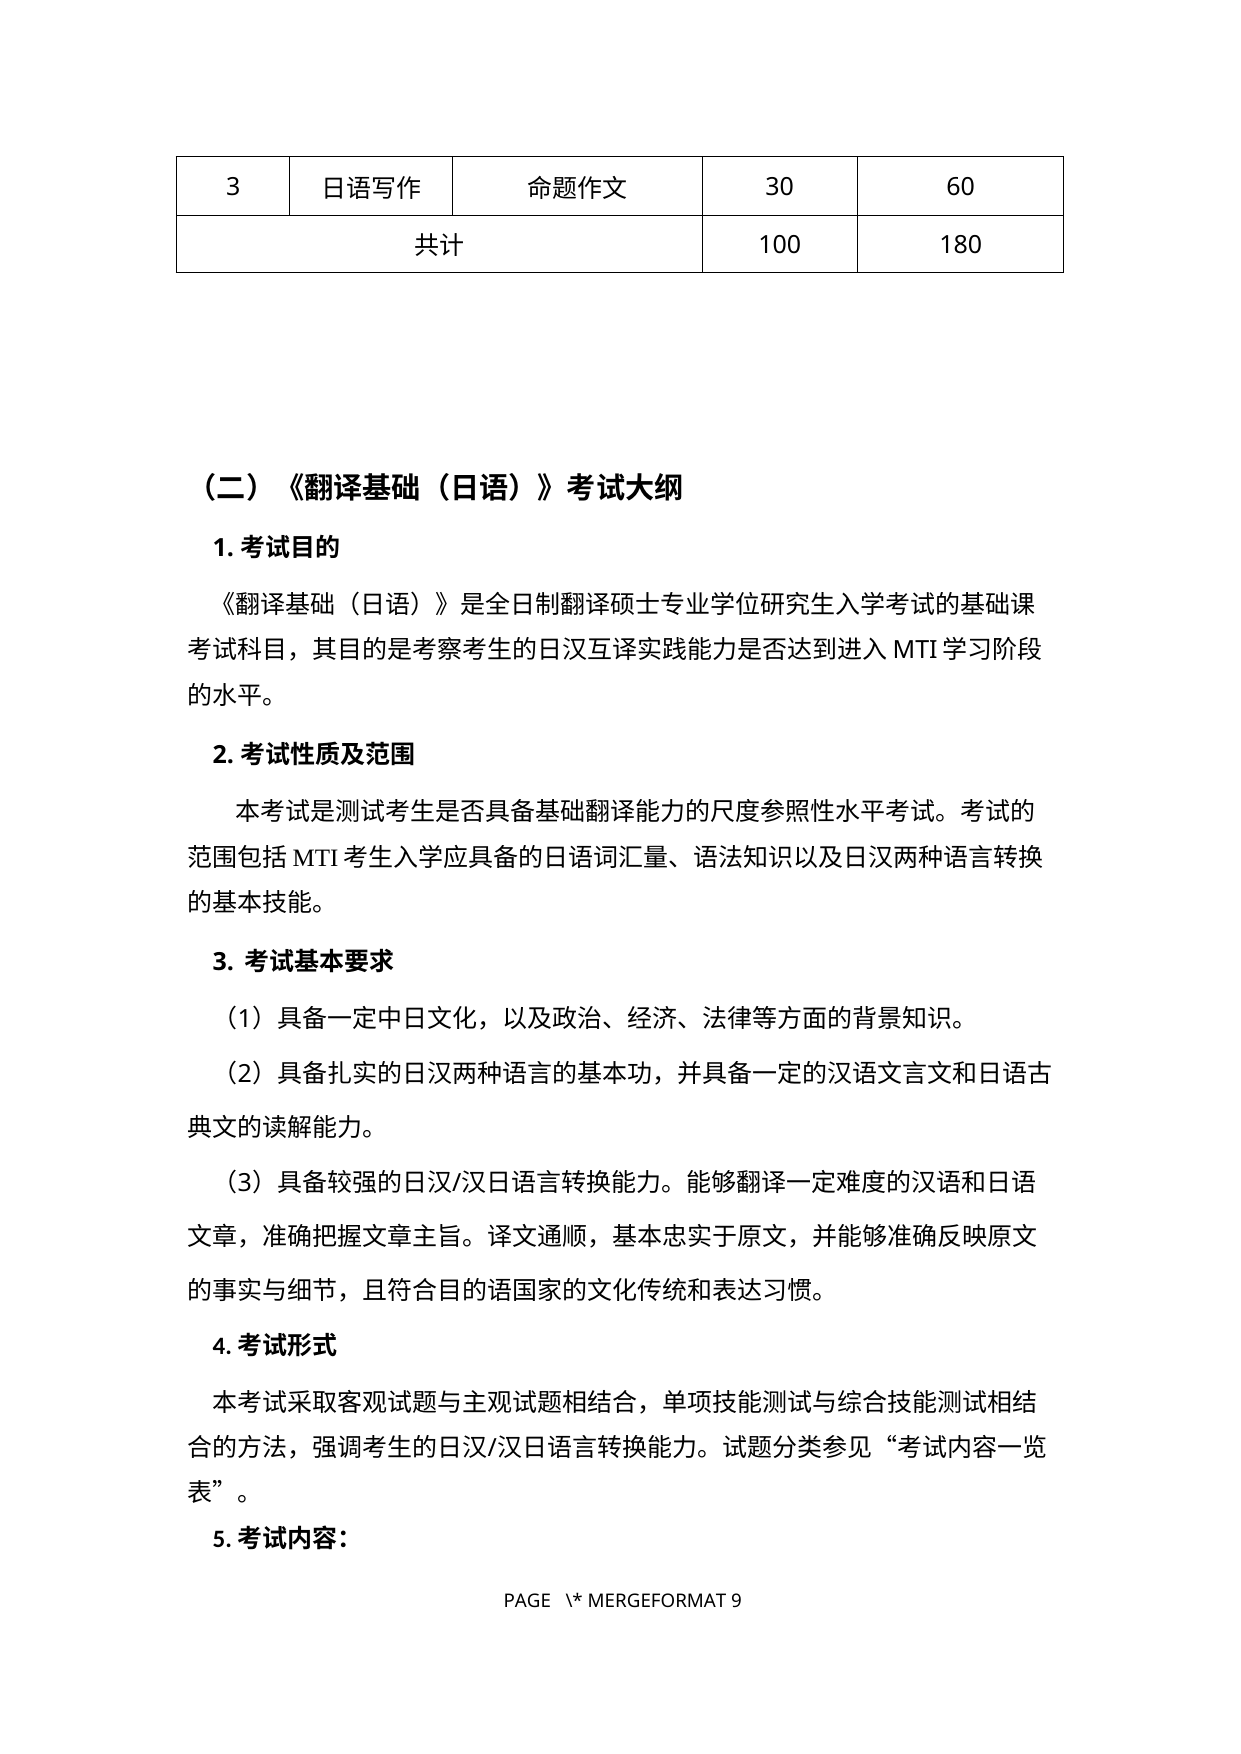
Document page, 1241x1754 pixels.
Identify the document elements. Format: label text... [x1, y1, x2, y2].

text （3）具备较强的日汉/汉日语言转换能力。能够翻译一定难度的汉语和日语 [187, 1162, 1053, 1198]
text 4. 考试形式 [187, 1325, 1053, 1361]
table_cell 共计 [177, 216, 702, 272]
text 2. 考试性质及范围 [187, 735, 1053, 771]
text （2）具备扎实的日汉两种语言的基本功，并具备一定的汉语文言文和日语古典文的读解能力。 [187, 1053, 1053, 1144]
text 5. 考试内容： [187, 1518, 1053, 1554]
text 《翻译基础（日语）》是全日制翻译硕士专业学位研究生入学考试的基础课考试科目，其目的是考察考生的日汉互译实践能力是否达到进入MTI学习阶段的水平。 [187, 576, 1053, 714]
table_cell 日语写作 [290, 157, 452, 215]
table_cell 30 [703, 157, 857, 215]
text （二）《翻译基础（日语）》考试大纲 [187, 465, 1053, 507]
table_cell 180 [858, 216, 1063, 272]
table_cell 命题作文 [453, 157, 702, 215]
text 3. 考试基本要求 [187, 942, 1053, 978]
table_cell 100 [703, 216, 857, 272]
table_cell 60 [858, 157, 1063, 215]
text 文章，准确把握文章主旨。译文通顺，基本忠实于原文，并能够准确反映原文的事实与细节，且符合目的语国家的文化传统和表达习惯。 [187, 1216, 1053, 1307]
text 本考试是测试考生是否具备基础翻译能力的尺度参照性水平考试。考试的范围包括MTI考生入学应具备的日语词汇量、语法知识以及日汉两种语言转换的基本技能。 [187, 783, 1053, 921]
text （1）具备一定中日文化，以及政治、经济、法律等方面的背景知识。 [187, 999, 1053, 1035]
text 本考试采取客观试题与主观试题相结合，单项技能测试与综合技能测试相结合的方法，强调考生的日汉/汉日语言转换能力。试题分类参见“考试内容一览表”。 [187, 1382, 1053, 1509]
text 1. 考试目的 [187, 528, 1053, 564]
table_cell 3 [177, 157, 289, 215]
